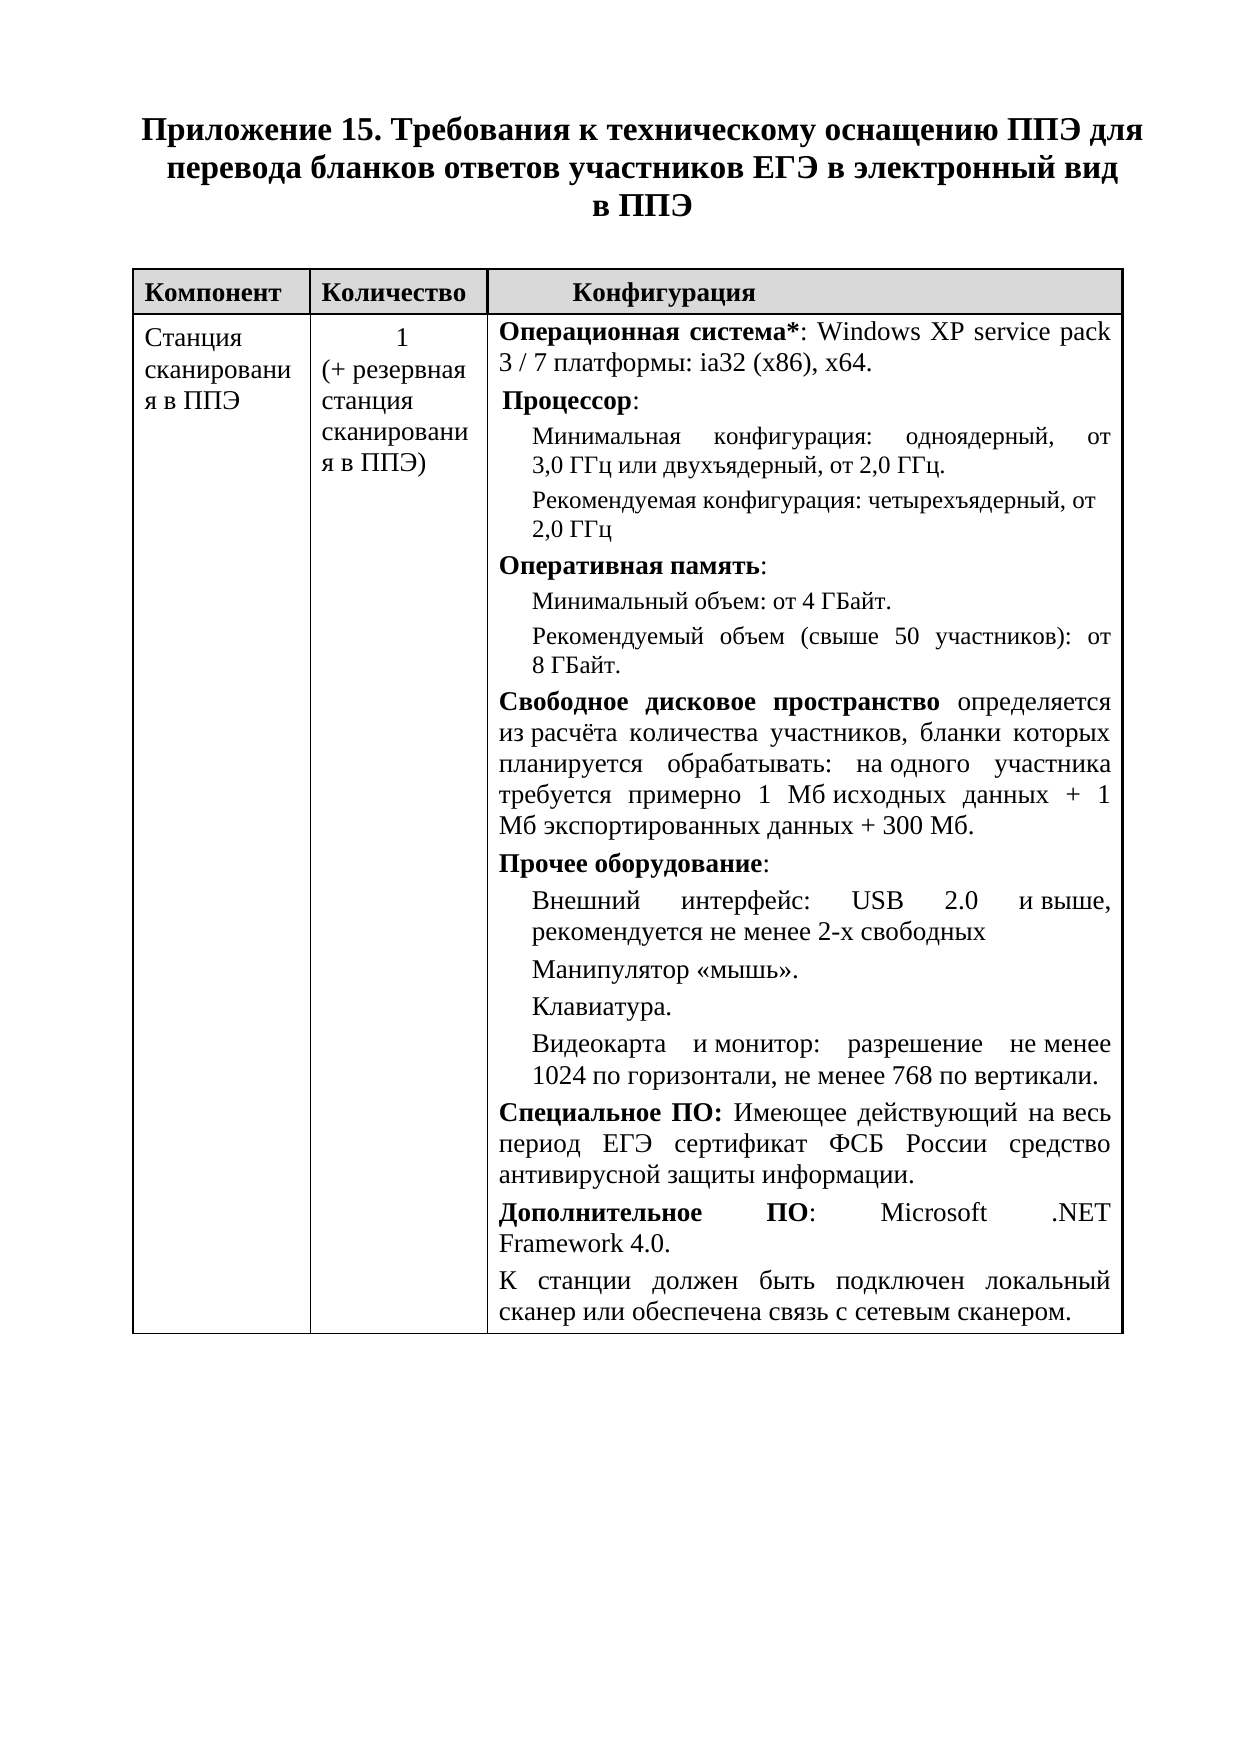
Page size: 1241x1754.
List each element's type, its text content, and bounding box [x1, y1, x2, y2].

table_header Компонент [134, 270, 309, 313]
table_header Количество [311, 270, 486, 313]
table_cell 1 (+ резервная станция сканирования в ППЭ) [311, 315, 487, 1333]
table_cell Операционная система*: Windows XP service pack 3 / 7 платформы: ia32 (x86), x64. Процессор: Минимальная конфигурация: одноядерный, от 3,0 ГГц или двухъядерный, от 2,0 ГГц. Рекомендуемая конфигурация: четырехъядерный, от 2,0 ГГц Оперативная память: Минимальный объем: от 4 ГБайт. Рекомендуемый объем (свыше 50 участников): от 8 ГБайт. Свободное дисковое пространство определяется из расчёта количества участников, бланки которых планируется обрабатывать: на одного участника требуется примерно 1 Мб исходных данных + 1 Мб экспортированных данных + 300 Мб. Прочее оборудование: Внешний интерфейс: USB 2.0 и выше, рекомендуется не менее 2-х свободных Манипулятор «мышь». Клавиатура. Видеокарта и монитор: разрешение не менее 1024 по горизонтали, не менее 768 по вертикали. Специальное ПО: Имеющее действующий на весь период ЕГЭ сертификат ФСБ России средство антивирусной защиты информации. Дополнительное ПО: Microsoft .NET Framework 4.0. К станции должен быть подключен локальный сканер или обеспечена связь с сетевым сканером. [488, 315, 1121, 1333]
subtitle Приложение 15. Требования к техническому оснащению ППЭ для перевода бланков ответов участников ЕГЭ в электронный вид в ППЭ [133, 109, 1152, 224]
table_cell Станция сканирования в ППЭ [134, 315, 310, 1333]
table_header Конфигурация [489, 270, 1121, 313]
